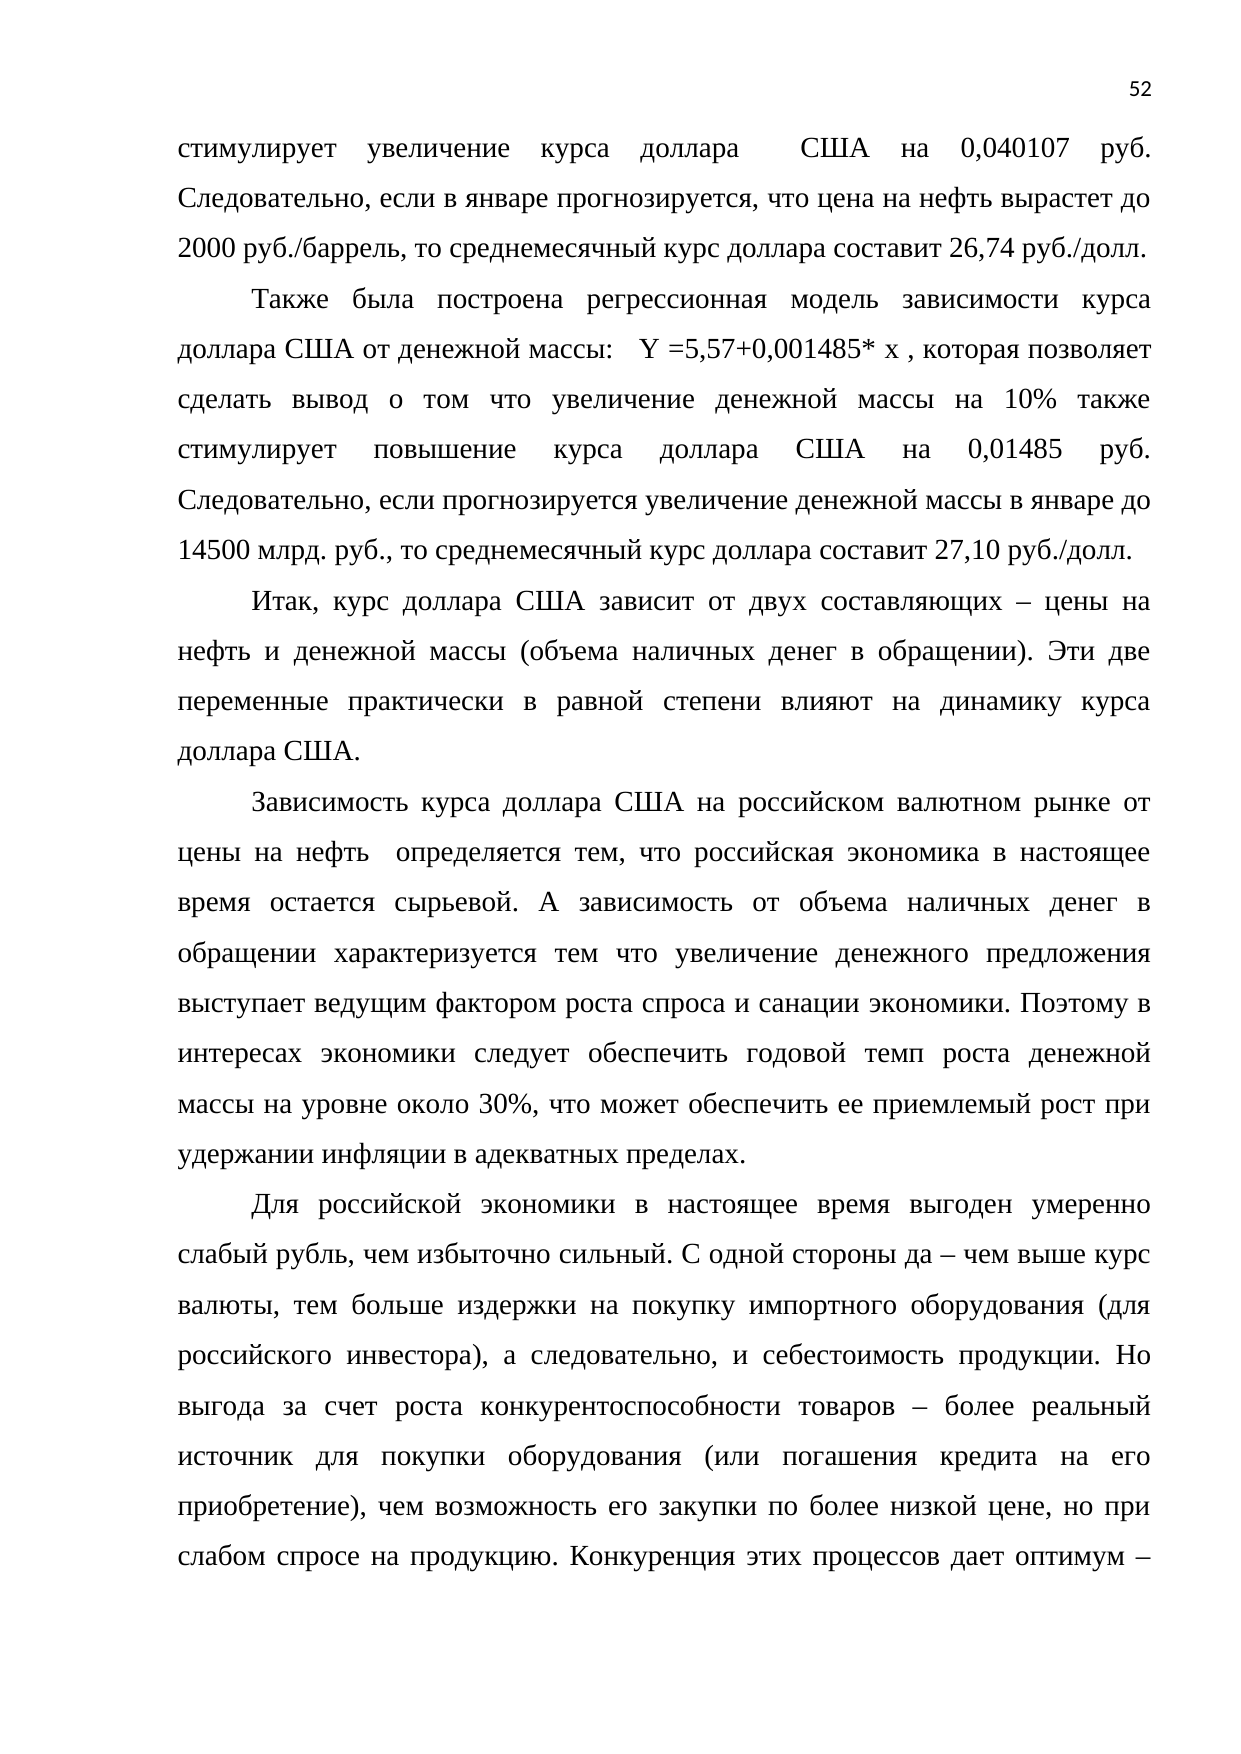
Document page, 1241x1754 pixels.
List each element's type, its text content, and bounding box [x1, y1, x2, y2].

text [177, 130, 1152, 264]
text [177, 1186, 1152, 1572]
text Также была построена регрессионная модель зависимости курса доллара США от денежной массы: Y =5,57+0,001485* x , которая позволяет сделать вывод о том что увеличение денежной массы на 10% также стимулирует повышение курса доллара США на 0,01485 руб. Следовательно, если прогнозируется увеличение денежной массы в январе до 14500 млрд. руб., то среднемесячный курс доллара составит 27,10 руб./долл. [177, 281, 1152, 566]
text Итак, курс доллара США зависит от двух составляющих – цены на нефть и денежной массы (объема наличных денег в обращении). Эти две переменные практически в равной степени влияют на динамику курса доллара США. [177, 583, 1152, 767]
text Зависимость курса доллара США на российском валютном рынке от цены на нефть определяется тем, что российская экономика в настоящее время остается сырьевой. А зависимость от объема наличных денег в обращении характеризуется тем что увеличение денежного предложения выступает ведущим фактором роста спроса и санации экономики. Поэтому в интересах экономики следует обеспечить годовой темп роста денежной массы на уровне около 30%, что может обеспечить ее приемлемый рост при удержании инфляции в адекватных пределах. [177, 784, 1152, 1169]
